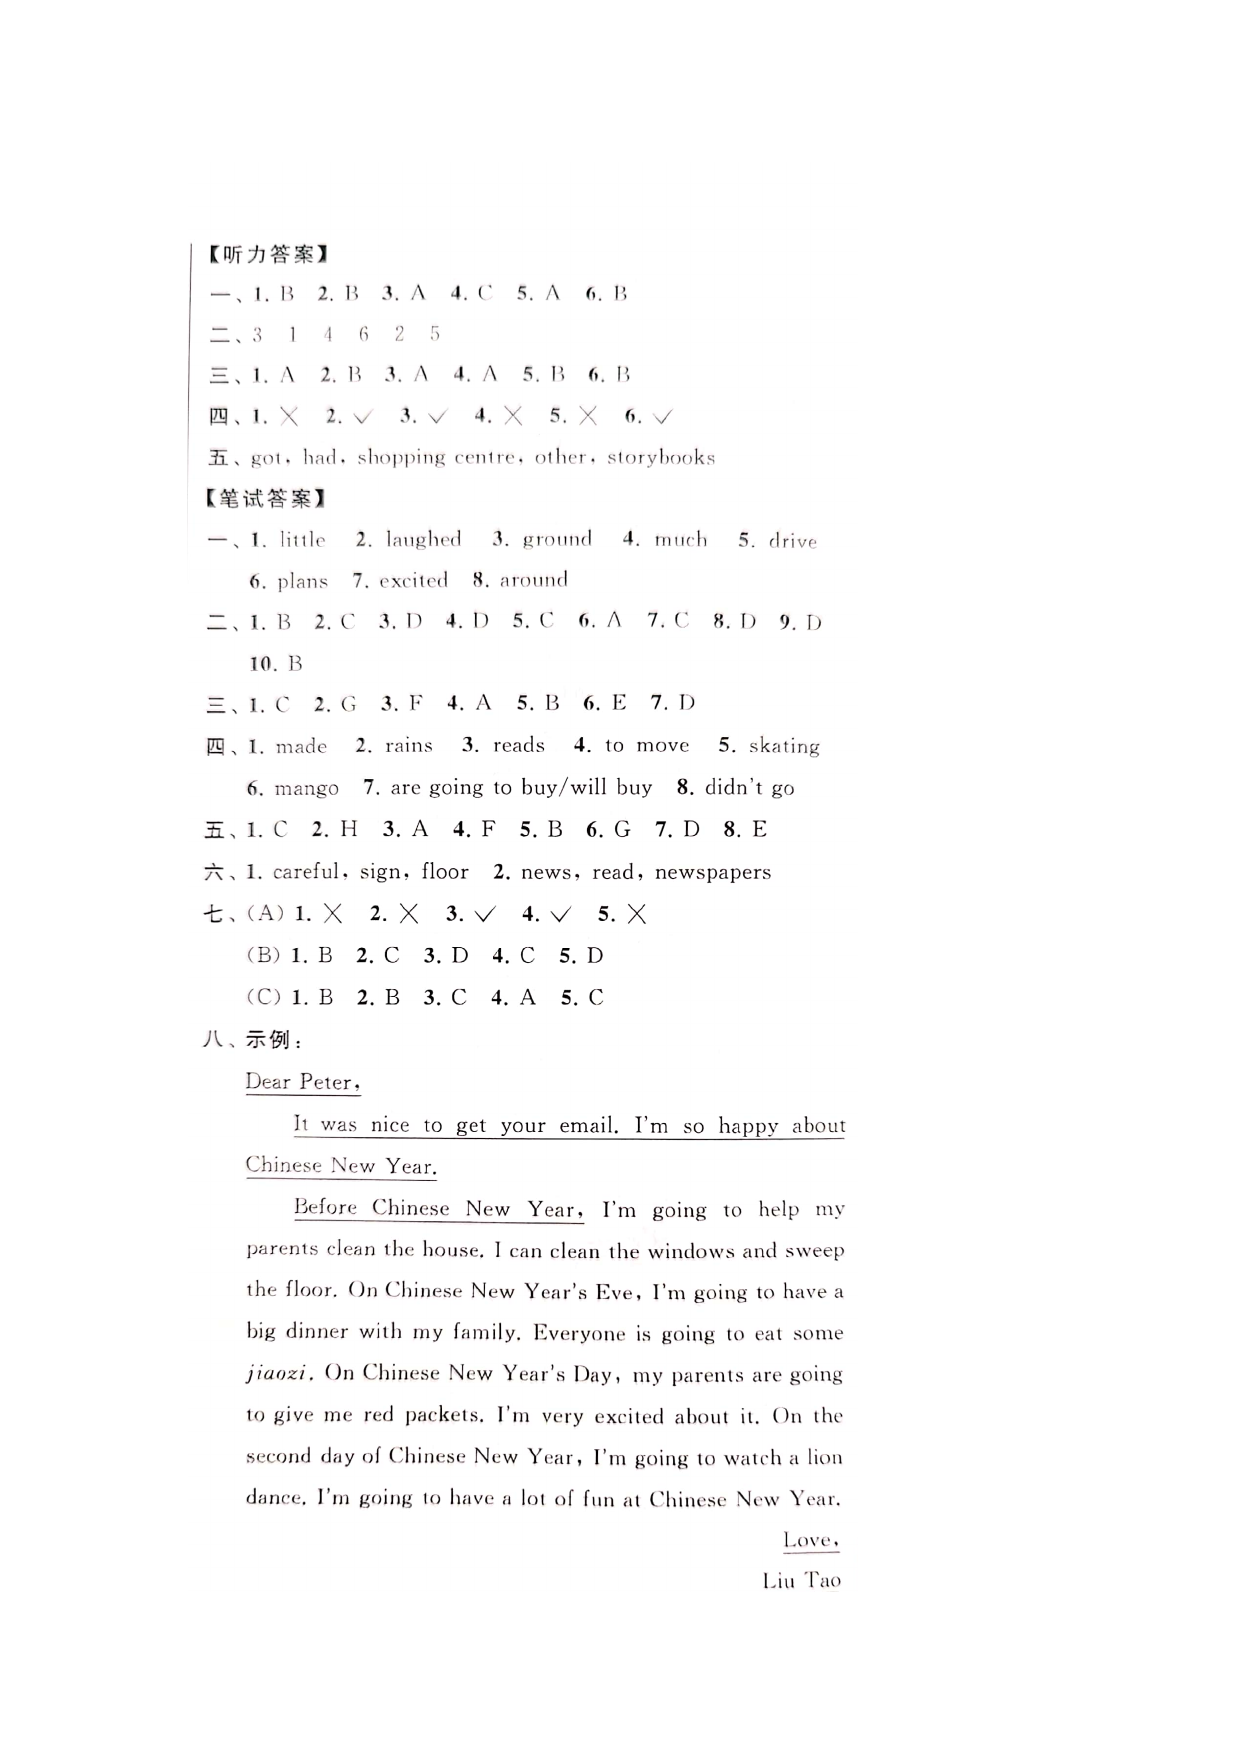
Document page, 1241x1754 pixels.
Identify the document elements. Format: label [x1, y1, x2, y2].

picture [187, 162, 858, 1592]
